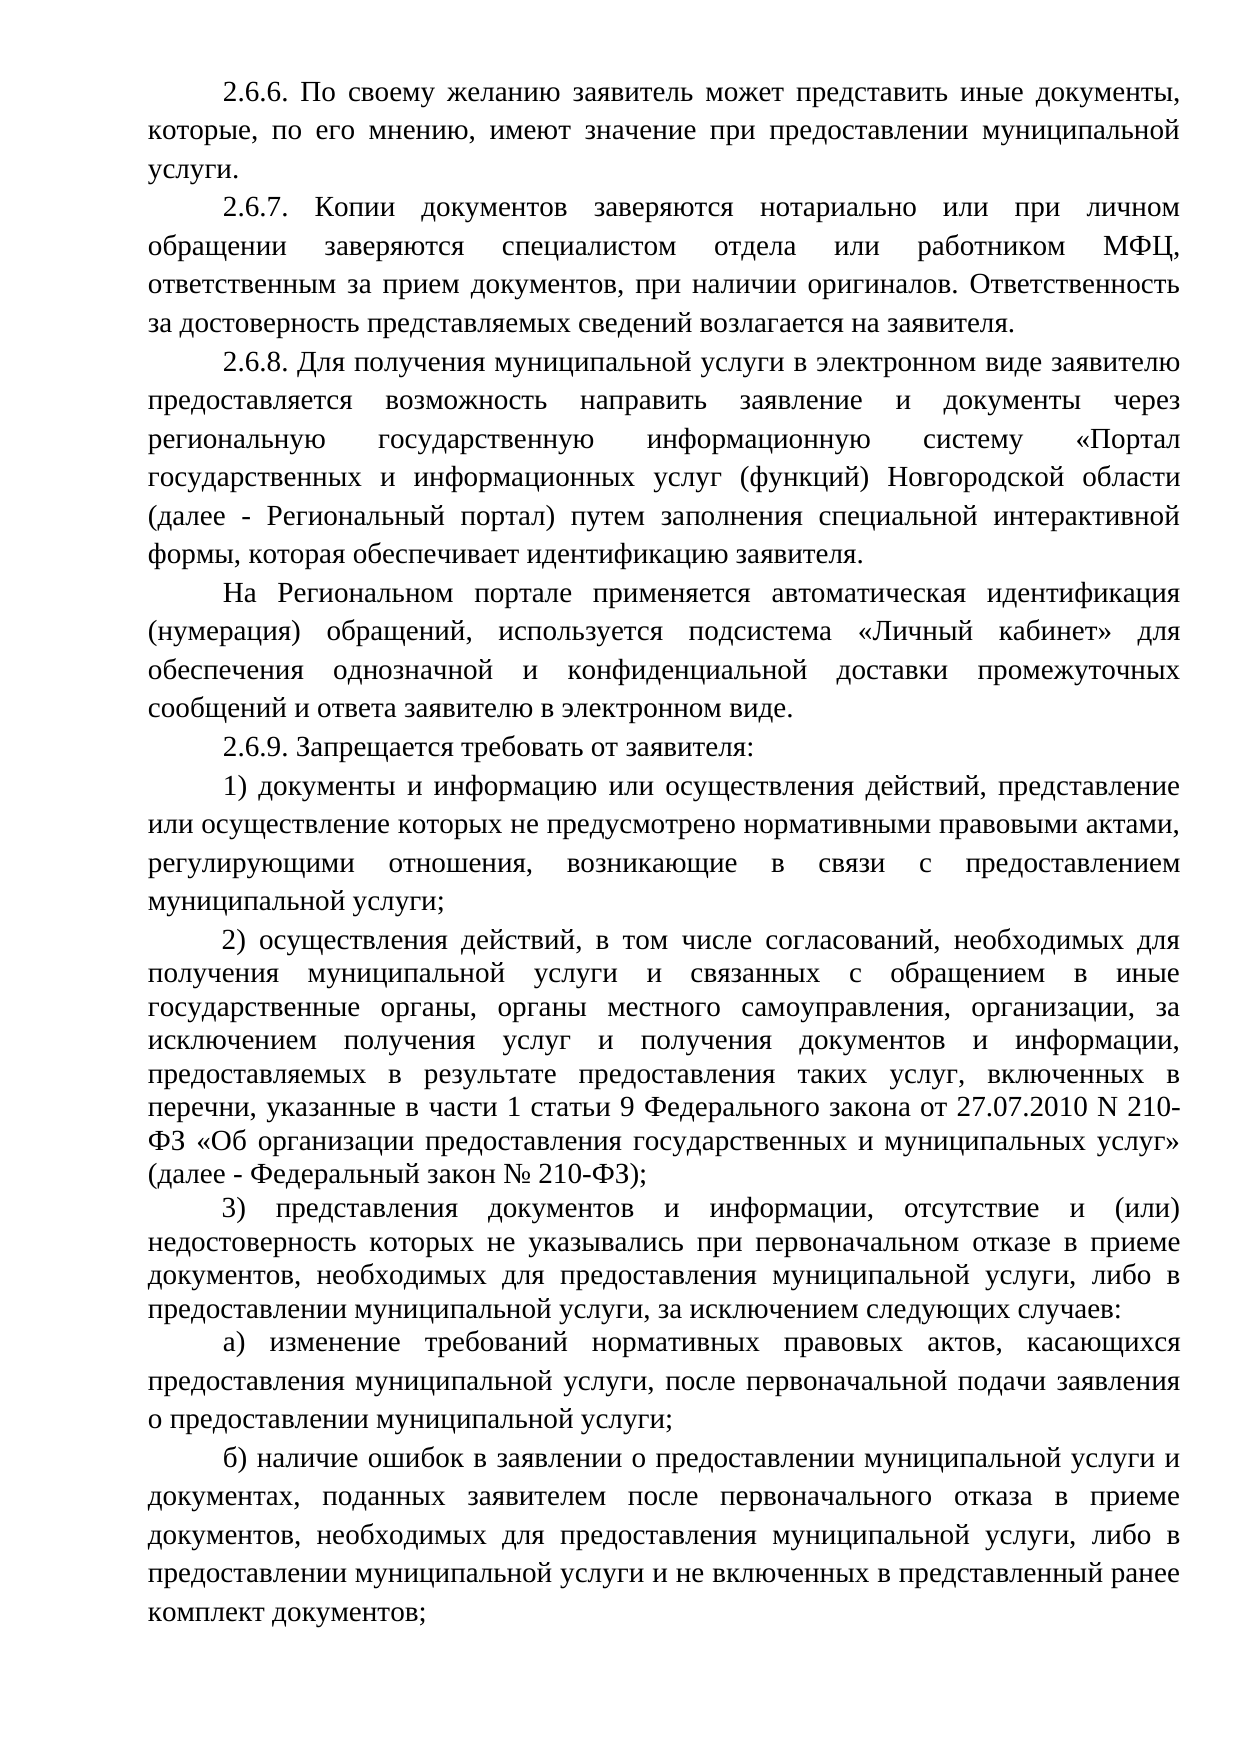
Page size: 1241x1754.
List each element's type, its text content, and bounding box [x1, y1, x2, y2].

text а) изменение требований нормативных правовых актов, касающихся предоставления муниципальной услуги, после первоначальной подачи заявления о предоставлении муниципальной услуги; [148, 1324, 1181, 1435]
text 3) представления документов и информации, отсутствие и (или) недостоверность которых не указывались при первоначальном отказе в приеме документов, необходимых для предоставления муниципальной услуги, либо в предоставлении муниципальной услуги, за исключением следующих случаев: [148, 1190, 1181, 1324]
text 2.6.7. Копии документов заверяются нотариально или при личном обращении заверяются специалистом отдела или работником МФЦ, ответственным за прием документов, при наличии оригиналов. Ответственность за достоверность представляемых сведений возлагается на заявителя. [148, 189, 1181, 339]
text 2.6.6. По своему желанию заявитель может представить иные документы, которые, по его мнению, имеют значение при предоставлении муниципальной услуги. [148, 74, 1181, 184]
text На Региональном портале применяется автоматическая идентификация (нумерация) обращений, используется подсистема «Личный кабинет» для обеспечения однозначной и конфиденциальной доставки промежуточных сообщений и ответа заявителю в электронном виде. [148, 575, 1181, 724]
text б) наличие ошибок в заявлении о предоставлении муниципальной услуги и документах, поданных заявителем после первоначального отказа в приеме документов, необходимых для предоставления муниципальной услуги, либо в предоставлении муниципальной услуги и не включенных в представленный ранее комплект документов; [148, 1440, 1181, 1628]
text 2.6.8. Для получения муниципальной услуги в электронном виде заявителю предоставляется возможность направить заявление и документы через региональную государственную информационную систему «Портал государственных и информационных услуг (функций) Новгородской области (далее - Региональный портал) путем заполнения специальной интерактивной формы, которая обеспечивает идентификацию заявителя. [148, 344, 1181, 570]
text 2) осуществления действий, в том числе согласований, необходимых для получения муниципальной услуги и связанных с обращением в иные государственные органы, органы местного самоуправления, организации, за исключением получения услуг и получения документов и информации, предоставляемых в результате предоставления таких услуг, включенных в перечни, указанные в части 1 статьи 9 Федерального закона от 27.07.2010 N 210-ФЗ «Об организации предоставления государственных и муниципальных услуг» (далее - Федеральный закон № 210-ФЗ); [148, 922, 1181, 1190]
text 2.6.9. Запрещается требовать от заявителя: [148, 729, 1181, 763]
text 1) документы и информацию или осуществления действий, представление или осуществление которых не предусмотрено нормативными правовыми актами, регулирующими отношения, возникающие в связи с предоставлением муниципальной услуги; [148, 768, 1181, 917]
